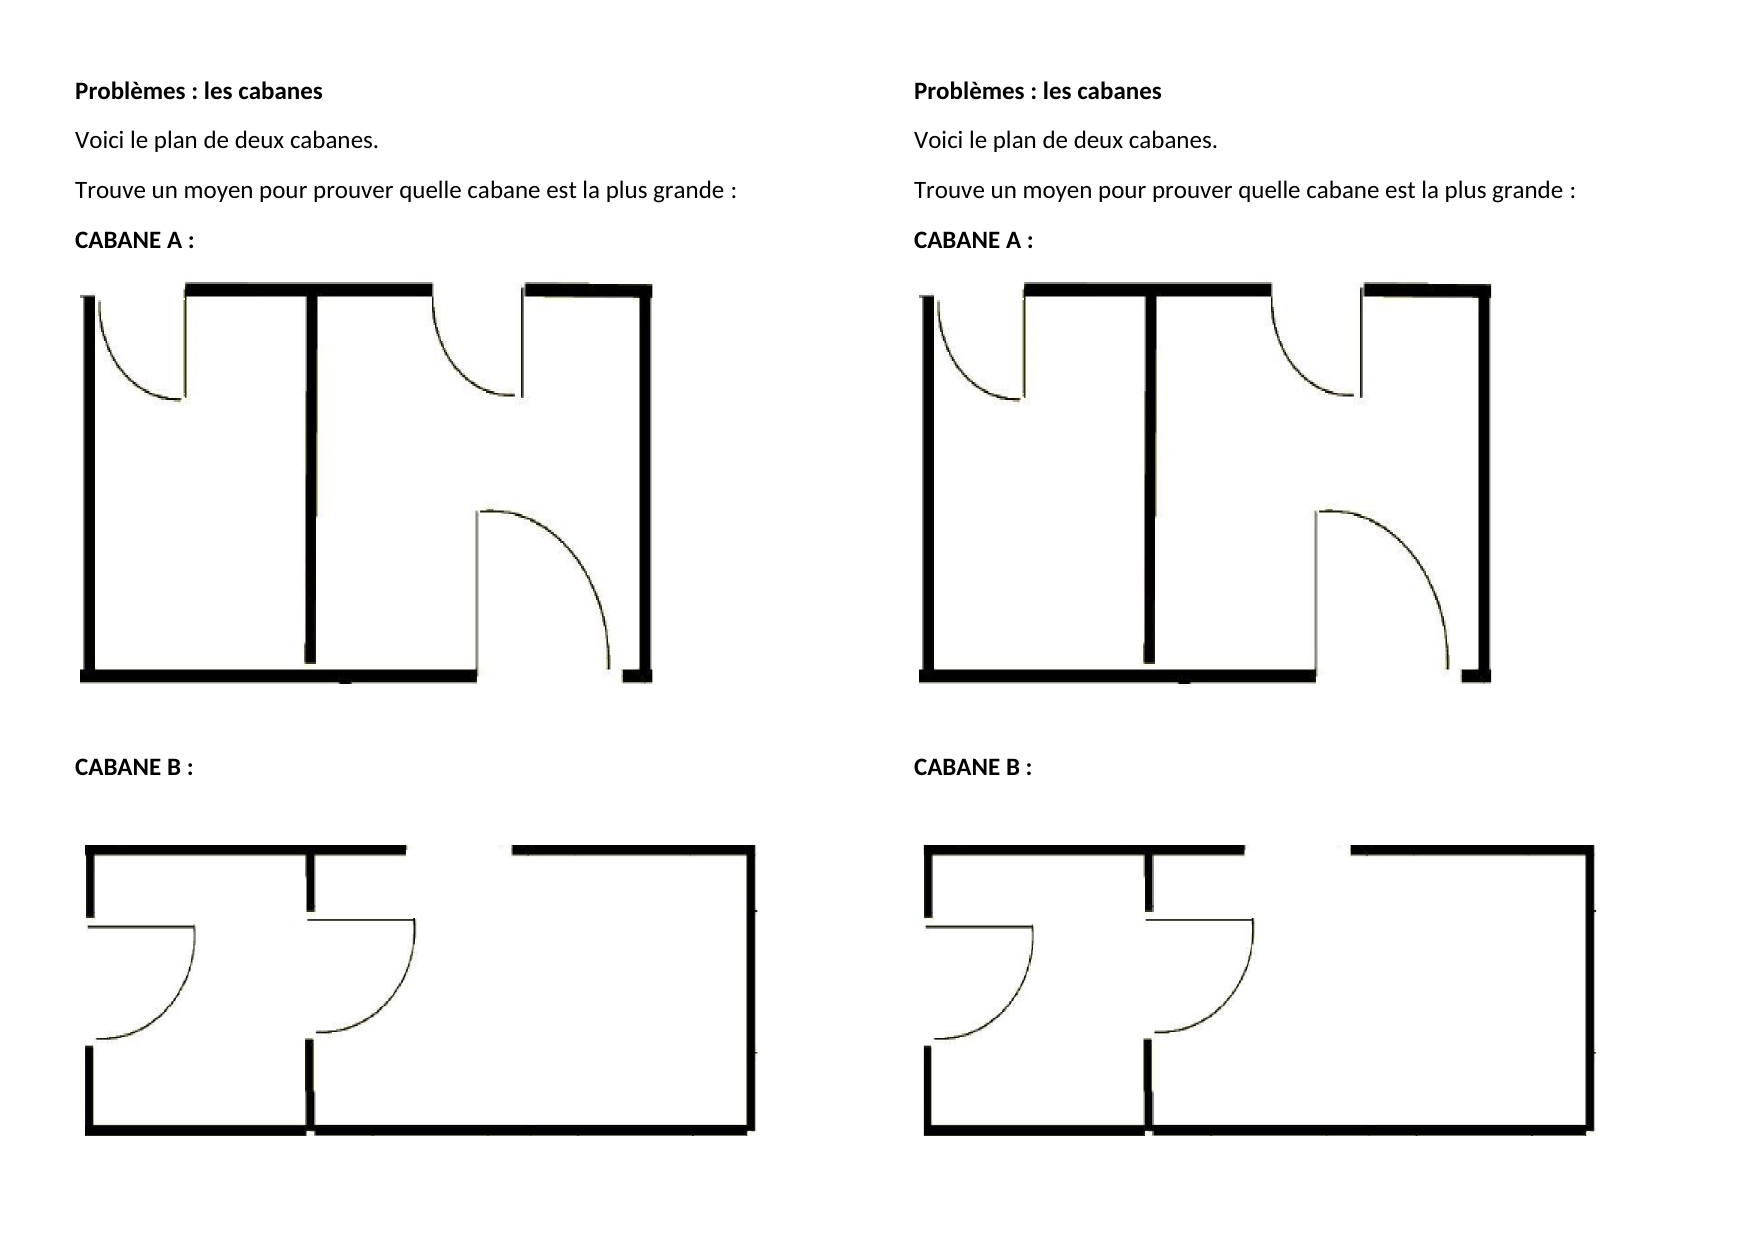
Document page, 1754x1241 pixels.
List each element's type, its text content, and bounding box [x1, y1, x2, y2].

text Voici le plan de deux cabanes. [914, 124, 1679, 155]
text Voici le plan de deux cabanes. [75, 124, 840, 155]
picture [919, 273, 1492, 684]
text Trouve un moyen pour prouver quelle cabane est la plus grande : [914, 174, 1679, 205]
text Problèmes : les cabanes [75, 75, 840, 106]
picture [80, 273, 653, 684]
text Problèmes : les cabanes [914, 75, 1679, 106]
text CABANE A : [914, 224, 1679, 254]
text CABANE A : [75, 224, 840, 254]
text CABANE B : [75, 752, 840, 782]
text CABANE B : [914, 752, 1679, 782]
text Trouve un moyen pour prouver quelle cabane est la plus grande : [75, 174, 840, 205]
picture [923, 845, 1597, 1136]
picture [85, 845, 758, 1136]
